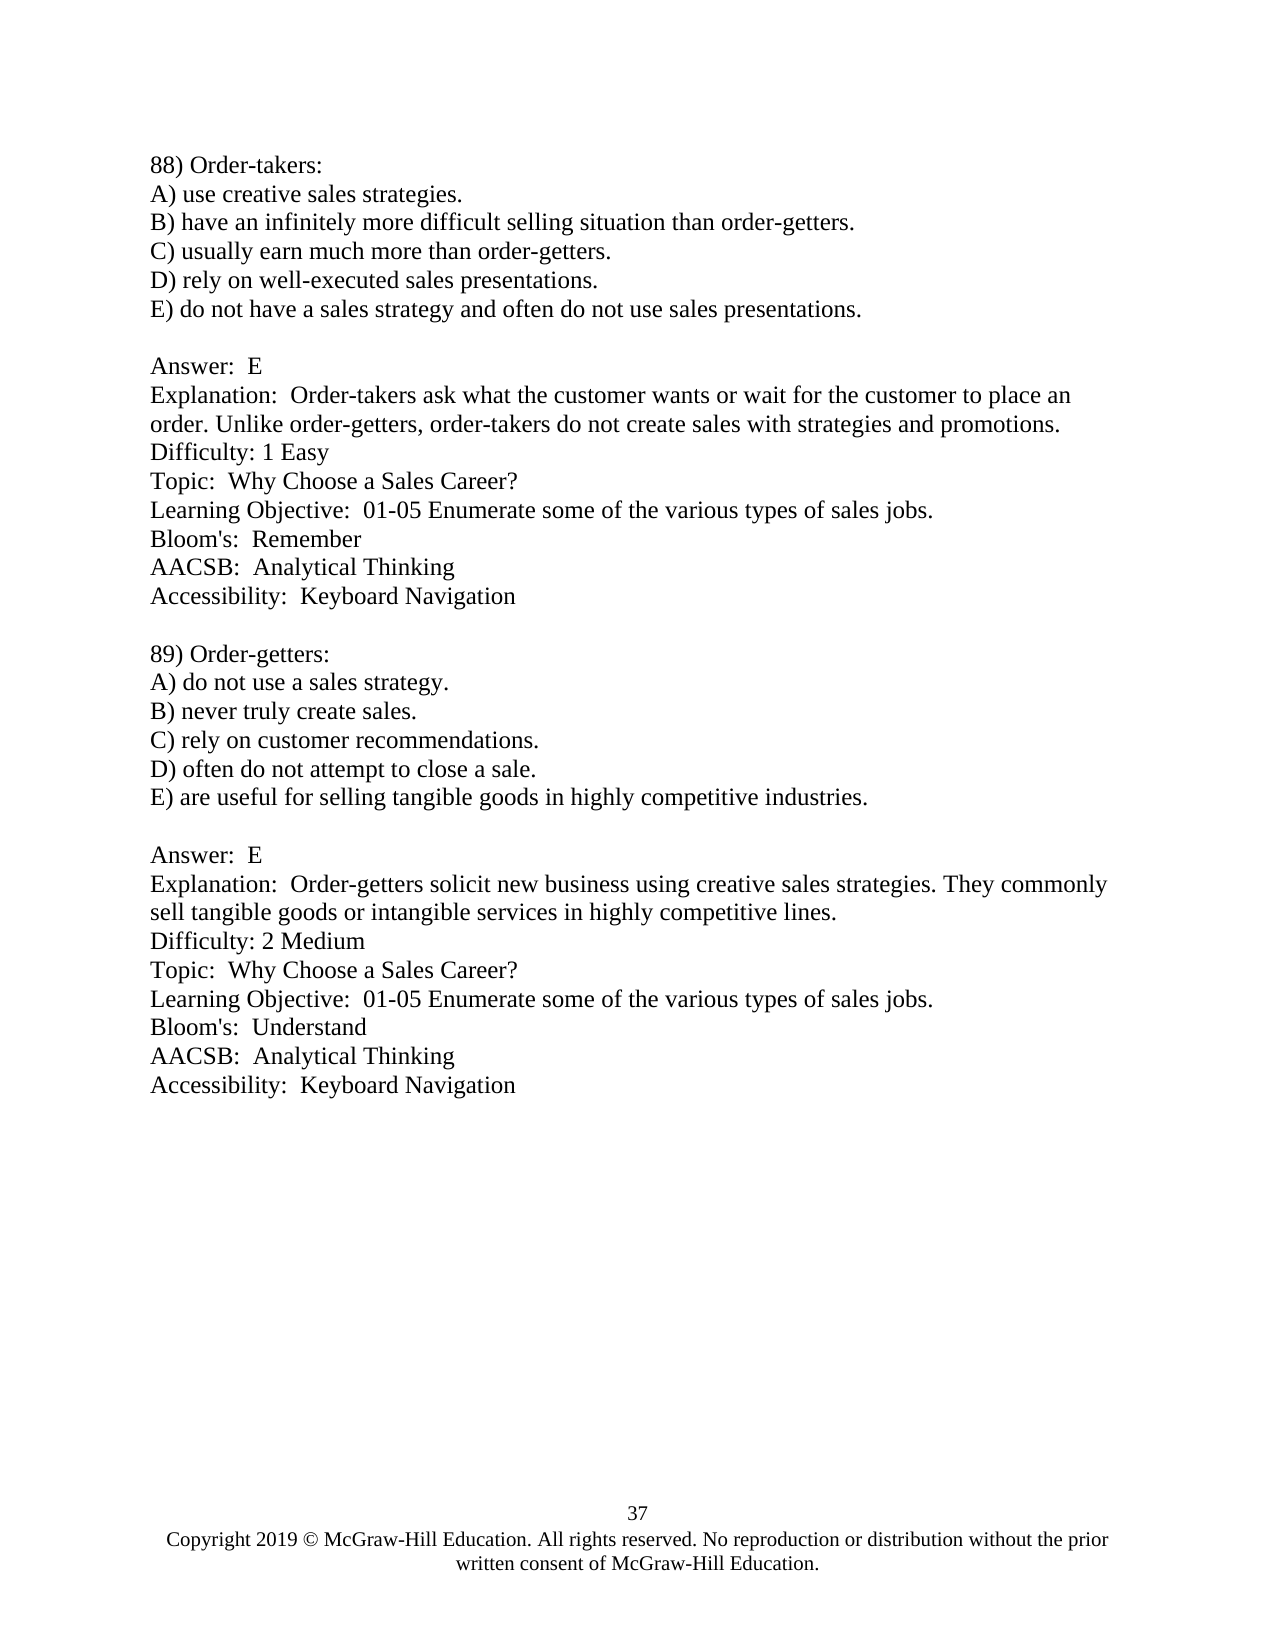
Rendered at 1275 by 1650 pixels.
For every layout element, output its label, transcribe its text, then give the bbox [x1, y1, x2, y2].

text A) do not use a sales strategy. [150, 667, 1125, 696]
text AACSB: Analytical Thinking [150, 552, 1125, 581]
text B) never truly create sales. [150, 696, 1125, 725]
text Answer: E [150, 840, 1125, 869]
text Bloom's: Remember [150, 524, 1125, 552]
text E) do not have a sales strategy and often do not use sales presentations. [150, 294, 1125, 322]
text Learning Objective: 01-05 Enumerate some of the various types of sales jobs. [150, 495, 1125, 524]
text AACSB: Analytical Thinking [150, 1041, 1125, 1070]
text Explanation: Order-takers ask what the customer wants or wait for the customer to place an order. Unlike order-getters, order-takers do not create sales with strategies and promotions. [150, 380, 1125, 437]
text 89) Order-getters: [150, 639, 1125, 667]
text Difficulty: 2 Medium [150, 926, 1125, 955]
text A) use creative sales strategies. [150, 179, 1125, 207]
text Learning Objective: 01-05 Enumerate some of the various types of sales jobs. [150, 984, 1125, 1012]
text Topic: Why Choose a Sales Career? [150, 466, 1125, 495]
text C) usually earn much more than order-getters. [150, 236, 1125, 265]
text Explanation: Order-getters solicit new business using creative sales strategies. They commonly sell tangible goods or intangible services in highly competitive lines. [150, 869, 1125, 926]
text D) rely on well-executed sales presentations. [150, 265, 1125, 294]
text E) are useful for selling tangible goods in highly competitive industries. [150, 782, 1125, 811]
text Accessibility: Keyboard Navigation [150, 581, 1125, 610]
text B) have an infinitely more difficult selling situation than order-getters. [150, 207, 1125, 236]
text Answer: E [150, 351, 1125, 380]
text Accessibility: Keyboard Navigation [150, 1070, 1125, 1099]
text D) often do not attempt to close a sale. [150, 754, 1125, 782]
text Difficulty: 1 Easy [150, 437, 1125, 466]
text Topic: Why Choose a Sales Career? [150, 955, 1125, 984]
text C) rely on customer recommendations. [150, 725, 1125, 754]
text Bloom's: Understand [150, 1012, 1125, 1041]
text 88) Order-takers: [150, 150, 1125, 179]
